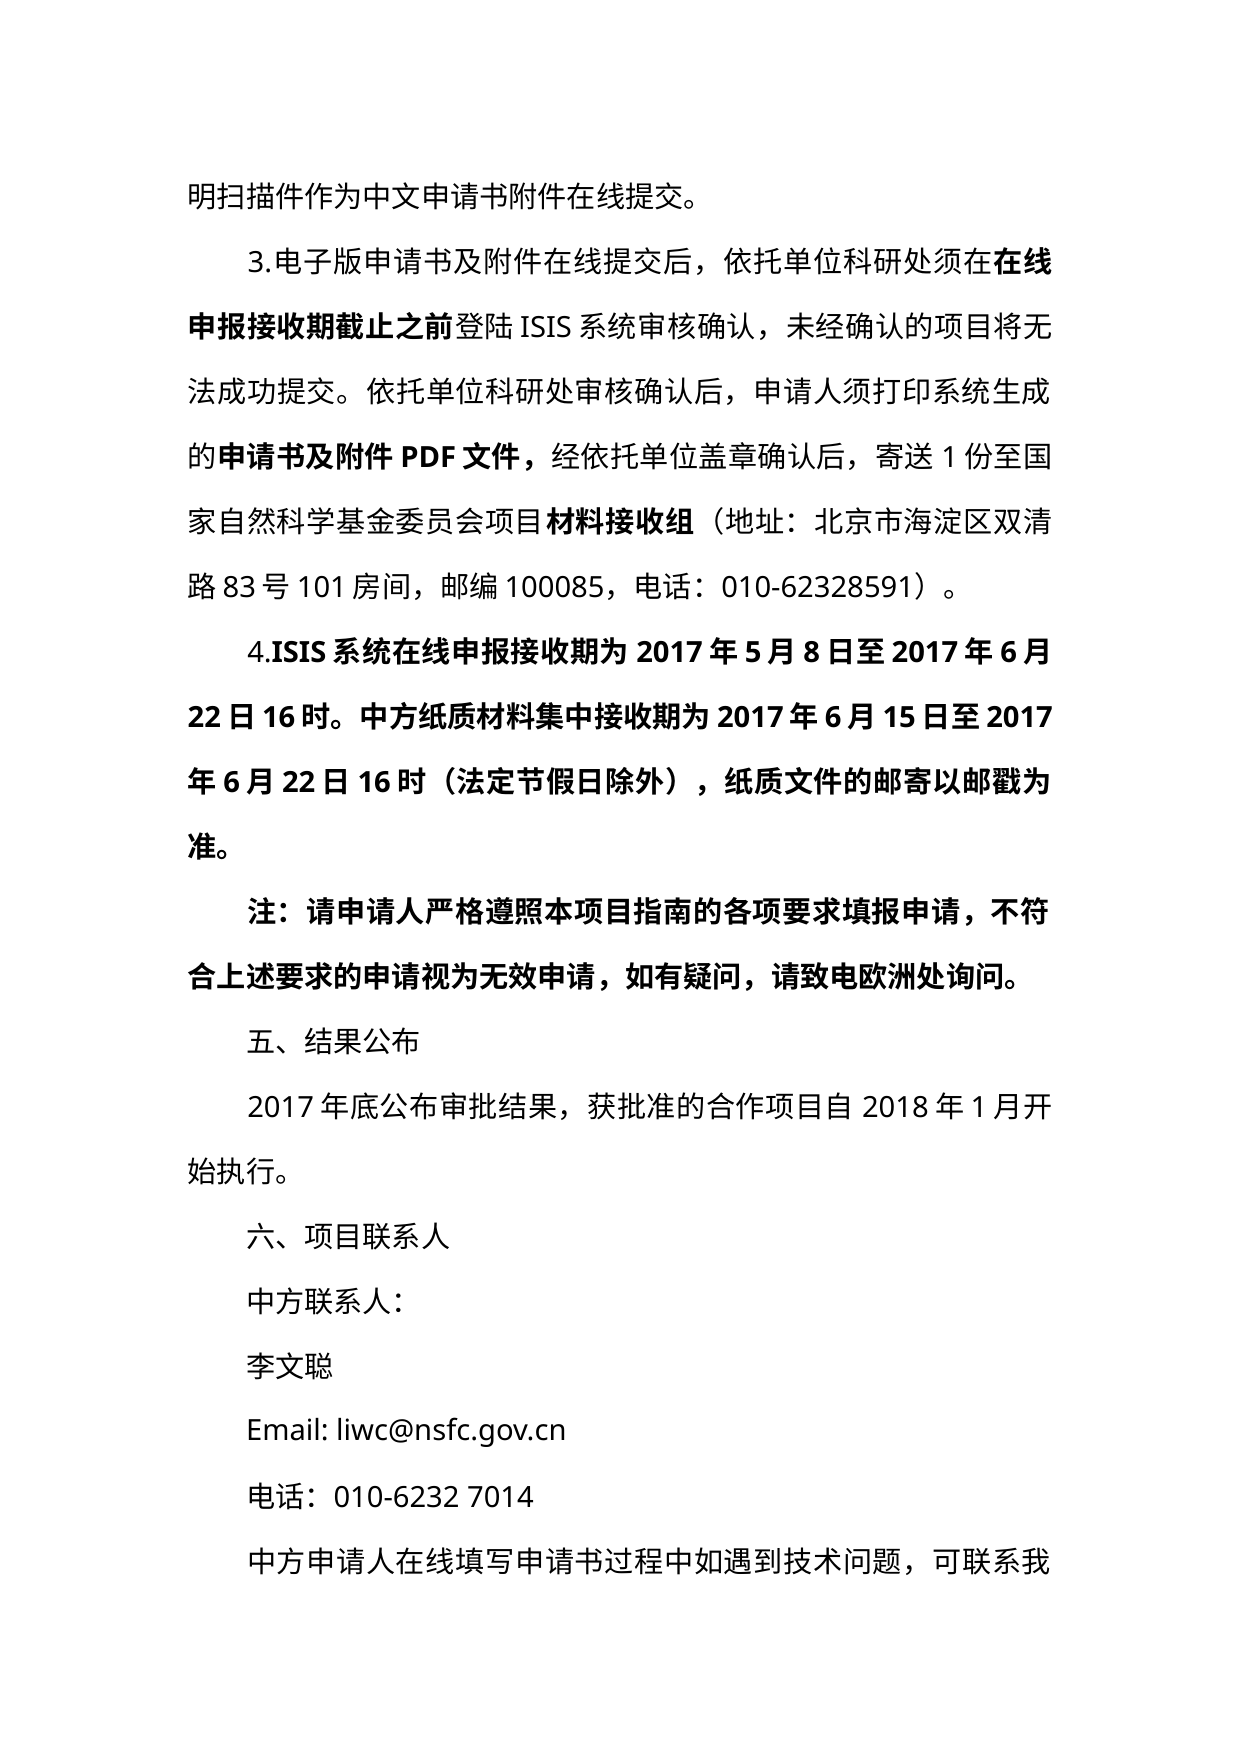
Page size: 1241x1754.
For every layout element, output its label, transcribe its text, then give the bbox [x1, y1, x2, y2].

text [187, 1527, 1053, 1592]
text 3.电子版申请书及附件在线提交后，依托单位科研处须在在线申报接收期截止之前登陆ISIS系统审核确认，未经确认的项目将无法成功提交。依托单位科研处审核确认后，申请人须打印系统生成的申请书及附件PDF文件，经依托单位盖章确认后，寄送1份至国家自然科学基金委员会项目材料接收组（地址：北京市海淀区双清路83号101房间，邮编100085，电话：010-62328591）。 [187, 227, 1053, 617]
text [187, 162, 1053, 227]
text 李文聪 [187, 1332, 1053, 1397]
text Email: liwc@nsfc.gov.cn [187, 1397, 1053, 1462]
text 中方联系人： [187, 1267, 1053, 1332]
text 注：请申请人严格遵照本项目指南的各项要求填报申请，不符合上述要求的申请视为无效申请，如有疑问，请致电欧洲处询问。 [187, 877, 1053, 1007]
text 4.ISIS系统在线申报接收期为2017年5月8日至2017年6月22日16时。中方纸质材料集中接收期为2017年6月15日至2017年6月22日16时（法定节假日除外），纸质文件的邮寄以邮戳为准。 [187, 617, 1053, 877]
text 五、结果公布 [187, 1007, 1053, 1072]
text 六、项目联系人 [187, 1202, 1053, 1267]
text 电话：010-6232 7014 [187, 1462, 1053, 1527]
text 2017年底公布审批结果，获批准的合作项目自2018年1月开始执行。 [187, 1072, 1053, 1202]
